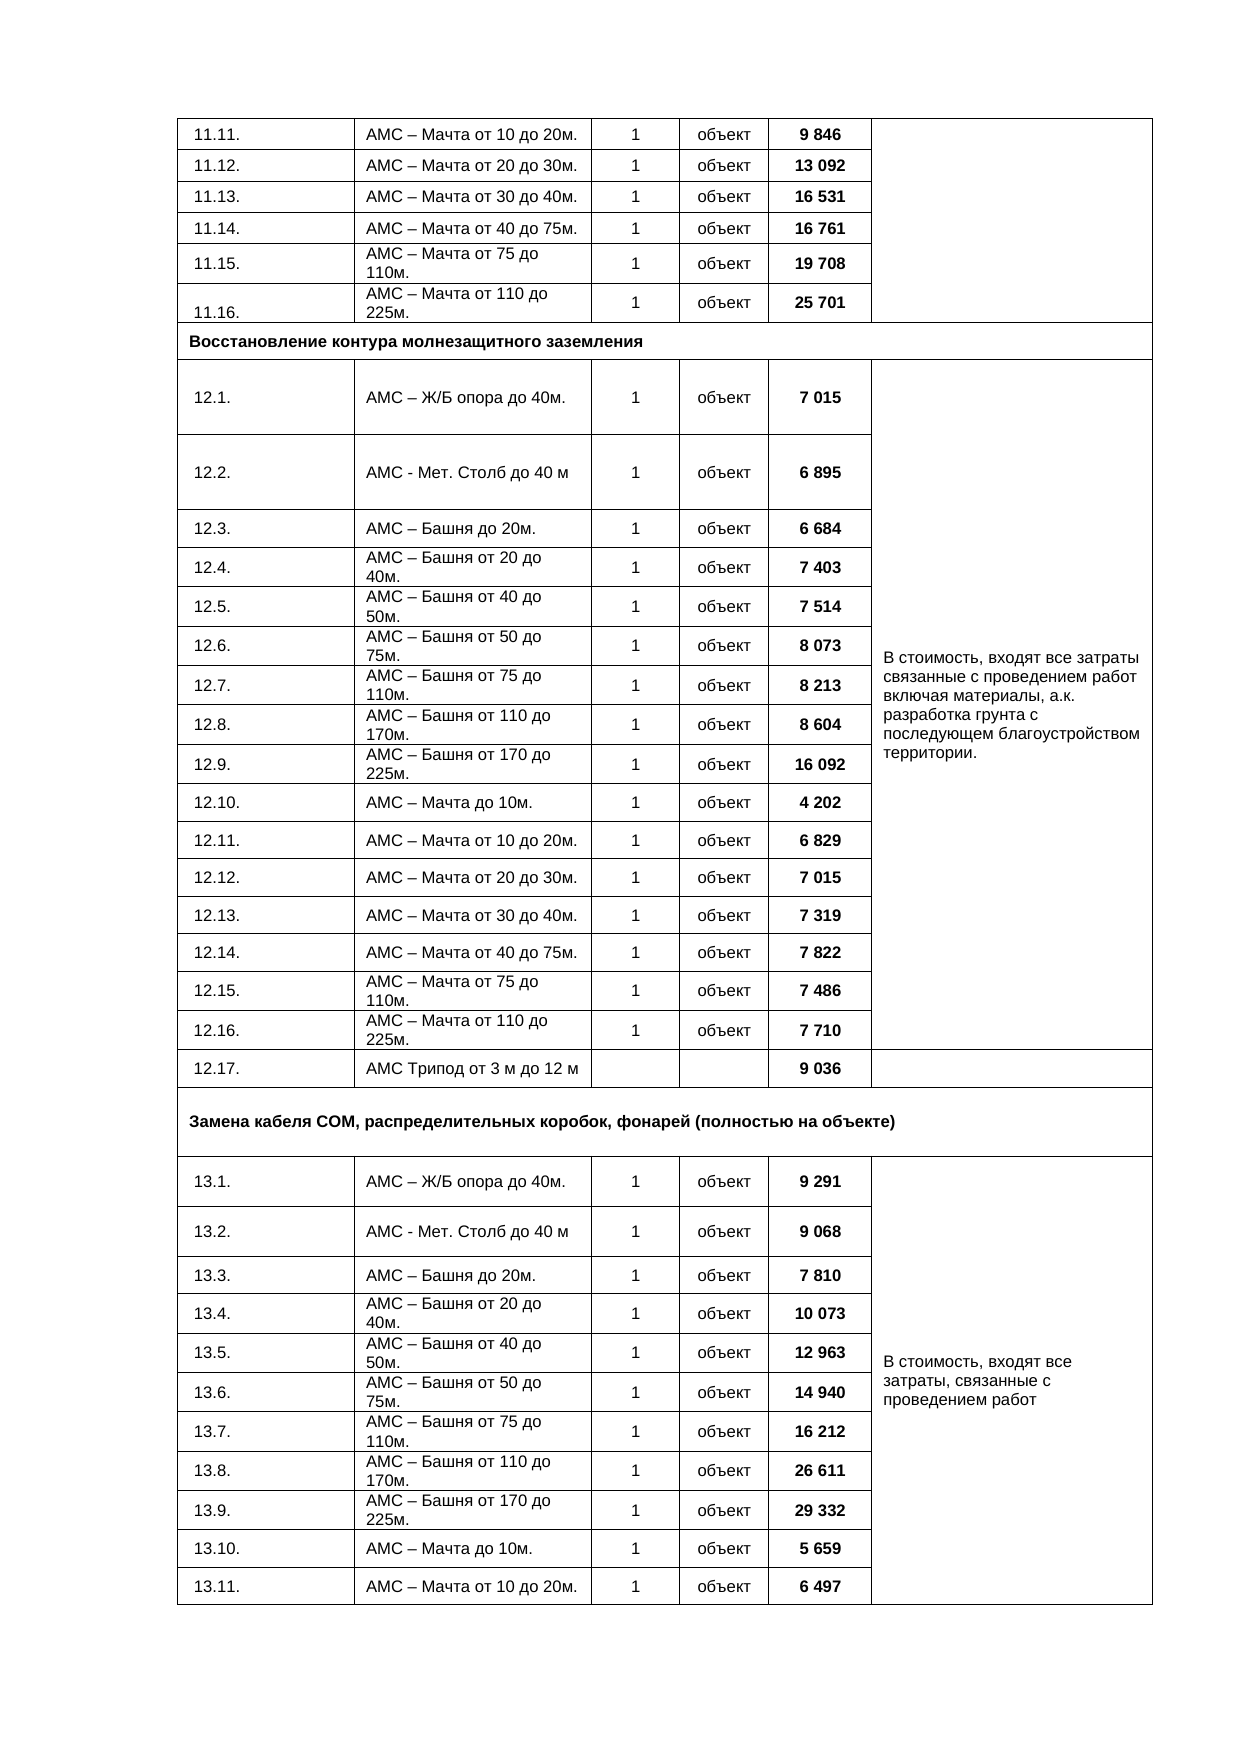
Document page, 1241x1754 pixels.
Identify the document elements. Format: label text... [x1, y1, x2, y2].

table_cell объект [680, 284, 768, 322]
table_cell объект [680, 745, 768, 783]
table_cell 12.14. [178, 934, 354, 971]
table_cell 1 [592, 1294, 679, 1332]
table_cell объект [680, 587, 768, 626]
table_cell объект [680, 822, 768, 858]
table_cell 8 213 [769, 666, 871, 704]
table_cell АМС – Мачта от 30 до 40м. [355, 182, 591, 212]
table_cell 5 659 [769, 1530, 871, 1567]
table_cell 16 212 [769, 1412, 871, 1451]
table_cell объект [680, 1412, 768, 1451]
table_cell 7 822 [769, 934, 871, 971]
table_cell АМС - Мет. Столб до 40 м [355, 1207, 591, 1256]
table_cell АМС – Башня от 20 до 40м. [355, 548, 591, 586]
table_cell 6 829 [769, 822, 871, 858]
table_cell объект [680, 1207, 768, 1256]
table_cell объект [680, 119, 768, 149]
table_cell 12.15. [178, 972, 354, 1010]
table_cell 6 497 [769, 1568, 871, 1604]
table_cell АМС – Башня до 20м. [355, 510, 591, 547]
table_cell 11.13. [178, 182, 354, 212]
table_cell АМС – Ж/Б опора до 40м. [355, 360, 591, 434]
table_cell 6 684 [769, 510, 871, 547]
table_cell 1 [592, 182, 679, 212]
table_cell В стоимость, входят все затраты связанные с проведением работ включая материалы, а.к. разработка грунта с последующем благоустройством территории. [872, 360, 1152, 1049]
table_cell АМС – Мачта от 75 до 110м. [355, 244, 591, 282]
table_cell 13.11. [178, 1568, 354, 1604]
table_cell АМС – Башня до 20м. [355, 1257, 591, 1293]
table_cell 1 [592, 1412, 679, 1451]
table_cell 1 [592, 244, 679, 282]
table_cell 13 092 [769, 150, 871, 181]
table_cell 11.15. [178, 244, 354, 282]
table_cell АМС – Башня от 75 до 110м. [355, 666, 591, 704]
table_cell объект [680, 1373, 768, 1411]
table_cell АМС Трипод от 3 м до 12 м [355, 1050, 591, 1087]
table_cell 13.4. [178, 1294, 354, 1332]
table_cell АМС – Башня от 40 до 50м. [355, 1334, 591, 1372]
table_cell Замена кабеля СОМ, распределительных коробок, фонарей (полностью на объекте) [178, 1088, 1152, 1156]
table_cell АМС – Башня от 50 до 75м. [355, 627, 591, 665]
table_cell объект [680, 548, 768, 586]
table_cell 1 [592, 784, 679, 821]
table_cell 7 514 [769, 587, 871, 626]
table_cell 25 701 [769, 284, 871, 322]
table_cell 1 [592, 548, 679, 586]
table_cell 8 604 [769, 705, 871, 744]
table_cell АМС – Мачта от 30 до 40м. [355, 897, 591, 933]
table_cell объект [680, 1452, 768, 1490]
table_cell объект [680, 182, 768, 212]
table_cell 13.10. [178, 1530, 354, 1567]
table_cell 19 708 [769, 244, 871, 282]
table_cell АМС – Башня от 40 до 50м. [355, 587, 591, 626]
table_cell В стоимость, входят все затраты, связанные с проведением работ [872, 1157, 1152, 1604]
table_cell 1 [592, 1257, 679, 1293]
table_cell 12.7. [178, 666, 354, 704]
table_cell [872, 1050, 1152, 1087]
table_cell 1 [592, 1207, 679, 1256]
table_cell 13.1. [178, 1157, 354, 1206]
table_cell 9 846 [769, 119, 871, 149]
table_cell 14 940 [769, 1373, 871, 1411]
table_cell 1 [592, 822, 679, 858]
table_cell АМС – Ж/Б опора до 40м. [355, 1157, 591, 1206]
table_cell 12.6. [178, 627, 354, 665]
table_cell объект [680, 859, 768, 896]
table_cell объект [680, 435, 768, 509]
table_cell объект [680, 1157, 768, 1206]
table_cell 7 486 [769, 972, 871, 1010]
table_cell 7 710 [769, 1011, 871, 1049]
table_cell АМС – Башня от 170 до 225м. [355, 745, 591, 783]
table_cell 12.13. [178, 897, 354, 933]
table_cell объект [680, 510, 768, 547]
table_cell 11.12. [178, 150, 354, 181]
table_cell 12.4. [178, 548, 354, 586]
table_cell 7 015 [769, 859, 871, 896]
table_cell 1 [592, 284, 679, 322]
table_cell 12 963 [769, 1334, 871, 1372]
table_cell АМС – Башня от 170 до 225м. [355, 1491, 591, 1529]
table_cell 1 [592, 150, 679, 181]
table_cell 1 [592, 1334, 679, 1372]
table_cell 1 [592, 1011, 679, 1049]
table_cell объект [680, 666, 768, 704]
table_cell АМС – Башня от 50 до 75м. [355, 1373, 591, 1411]
table_cell 1 [592, 972, 679, 1010]
table_cell 7 403 [769, 548, 871, 586]
table_cell 16 531 [769, 182, 871, 212]
table_cell 12.12. [178, 859, 354, 896]
table_cell 13.9. [178, 1491, 354, 1529]
table_cell АМС – Мачта до 10м. [355, 784, 591, 821]
table_cell 1 [592, 1373, 679, 1411]
table_cell 12.2. [178, 435, 354, 509]
table_cell 11.14. [178, 213, 354, 243]
table_cell 13.2. [178, 1207, 354, 1256]
table_cell АМС – Мачта от 110 до 225м. [355, 284, 591, 322]
table_cell 29 332 [769, 1491, 871, 1529]
table_cell 11.11. [178, 119, 354, 149]
table_cell АМС – Мачта от 10 до 20м. [355, 119, 591, 149]
table_cell 1 [592, 627, 679, 665]
table_cell 1 [592, 859, 679, 896]
table_cell объект [680, 1257, 768, 1293]
table_cell объект [680, 150, 768, 181]
table_cell АМС – Мачта от 40 до 75м. [355, 934, 591, 971]
table_cell 1 [592, 587, 679, 626]
table_cell [592, 1050, 679, 1087]
table_cell объект [680, 934, 768, 971]
table_cell 12.8. [178, 705, 354, 744]
table_cell 10 073 [769, 1294, 871, 1332]
table_cell 13.5. [178, 1334, 354, 1372]
table_cell АМС – Мачта от 20 до 30м. [355, 150, 591, 181]
table_cell 16 761 [769, 213, 871, 243]
table_cell АМС – Башня от 20 до 40м. [355, 1294, 591, 1332]
table_cell 12.1. [178, 360, 354, 434]
table_cell объект [680, 627, 768, 665]
table_cell 1 [592, 1530, 679, 1567]
table_cell 1 [592, 705, 679, 744]
table_cell [680, 1050, 768, 1087]
table_cell 6 895 [769, 435, 871, 509]
table_cell 7 319 [769, 897, 871, 933]
table_cell 12.10. [178, 784, 354, 821]
table_cell объект [680, 1568, 768, 1604]
table_cell объект [680, 784, 768, 821]
table_cell 8 073 [769, 627, 871, 665]
table_cell 11.16. [178, 284, 354, 322]
table_cell объект [680, 1294, 768, 1332]
table_cell 1 [592, 435, 679, 509]
table_cell 1 [592, 897, 679, 933]
table_cell АМС - Мет. Столб до 40 м [355, 435, 591, 509]
table_cell 12.9. [178, 745, 354, 783]
table_cell объект [680, 705, 768, 744]
table_cell 12.11. [178, 822, 354, 858]
table_cell 13.6. [178, 1373, 354, 1411]
table_cell 1 [592, 1157, 679, 1206]
table_cell 1 [592, 934, 679, 971]
table_cell 26 611 [769, 1452, 871, 1490]
table_cell 12.5. [178, 587, 354, 626]
table_cell 1 [592, 666, 679, 704]
table_cell объект [680, 897, 768, 933]
table_cell Восстановление контура молнезащитного заземления [178, 323, 1152, 359]
table_cell 1 [592, 1452, 679, 1490]
table_cell объект [680, 1011, 768, 1049]
table_cell АМС – Мачта от 20 до 30м. [355, 859, 591, 896]
table_cell 12.17. [178, 1050, 354, 1087]
table_cell объект [680, 1334, 768, 1372]
table_cell 7 015 [769, 360, 871, 434]
table_cell АМС – Мачта до 10м. [355, 1530, 591, 1567]
table_cell объект [680, 1530, 768, 1567]
table_cell 1 [592, 1491, 679, 1529]
table_cell 9 291 [769, 1157, 871, 1206]
table_cell 7 810 [769, 1257, 871, 1293]
table_cell 12.3. [178, 510, 354, 547]
table_cell 1 [592, 213, 679, 243]
table_cell 4 202 [769, 784, 871, 821]
table_cell 9 068 [769, 1207, 871, 1256]
table_cell АМС – Мачта от 40 до 75м. [355, 213, 591, 243]
table_cell 1 [592, 119, 679, 149]
table_cell 16 092 [769, 745, 871, 783]
table_cell объект [680, 972, 768, 1010]
table_cell 9 036 [769, 1050, 871, 1087]
table_cell 13.8. [178, 1452, 354, 1490]
table_cell объект [680, 213, 768, 243]
table_cell АМС – Мачта от 10 до 20м. [355, 1568, 591, 1604]
table_cell объект [680, 1491, 768, 1529]
table_cell 1 [592, 510, 679, 547]
table_cell 1 [592, 745, 679, 783]
table_cell объект [680, 244, 768, 282]
table_cell 12.16. [178, 1011, 354, 1049]
table_cell 13.3. [178, 1257, 354, 1293]
table_cell АМС – Мачта от 75 до 110м. [355, 972, 591, 1010]
table_cell 13.7. [178, 1412, 354, 1451]
table_cell АМС – Башня от 75 до 110м. [355, 1412, 591, 1451]
table_cell АМС – Башня от 110 до 170м. [355, 705, 591, 744]
table_cell 1 [592, 360, 679, 434]
table_cell АМС – Мачта от 10 до 20м. [355, 822, 591, 858]
table_cell 1 [592, 1568, 679, 1604]
table_cell АМС – Башня от 110 до 170м. [355, 1452, 591, 1490]
table_cell объект [680, 360, 768, 434]
table_cell АМС – Мачта от 110 до 225м. [355, 1011, 591, 1049]
